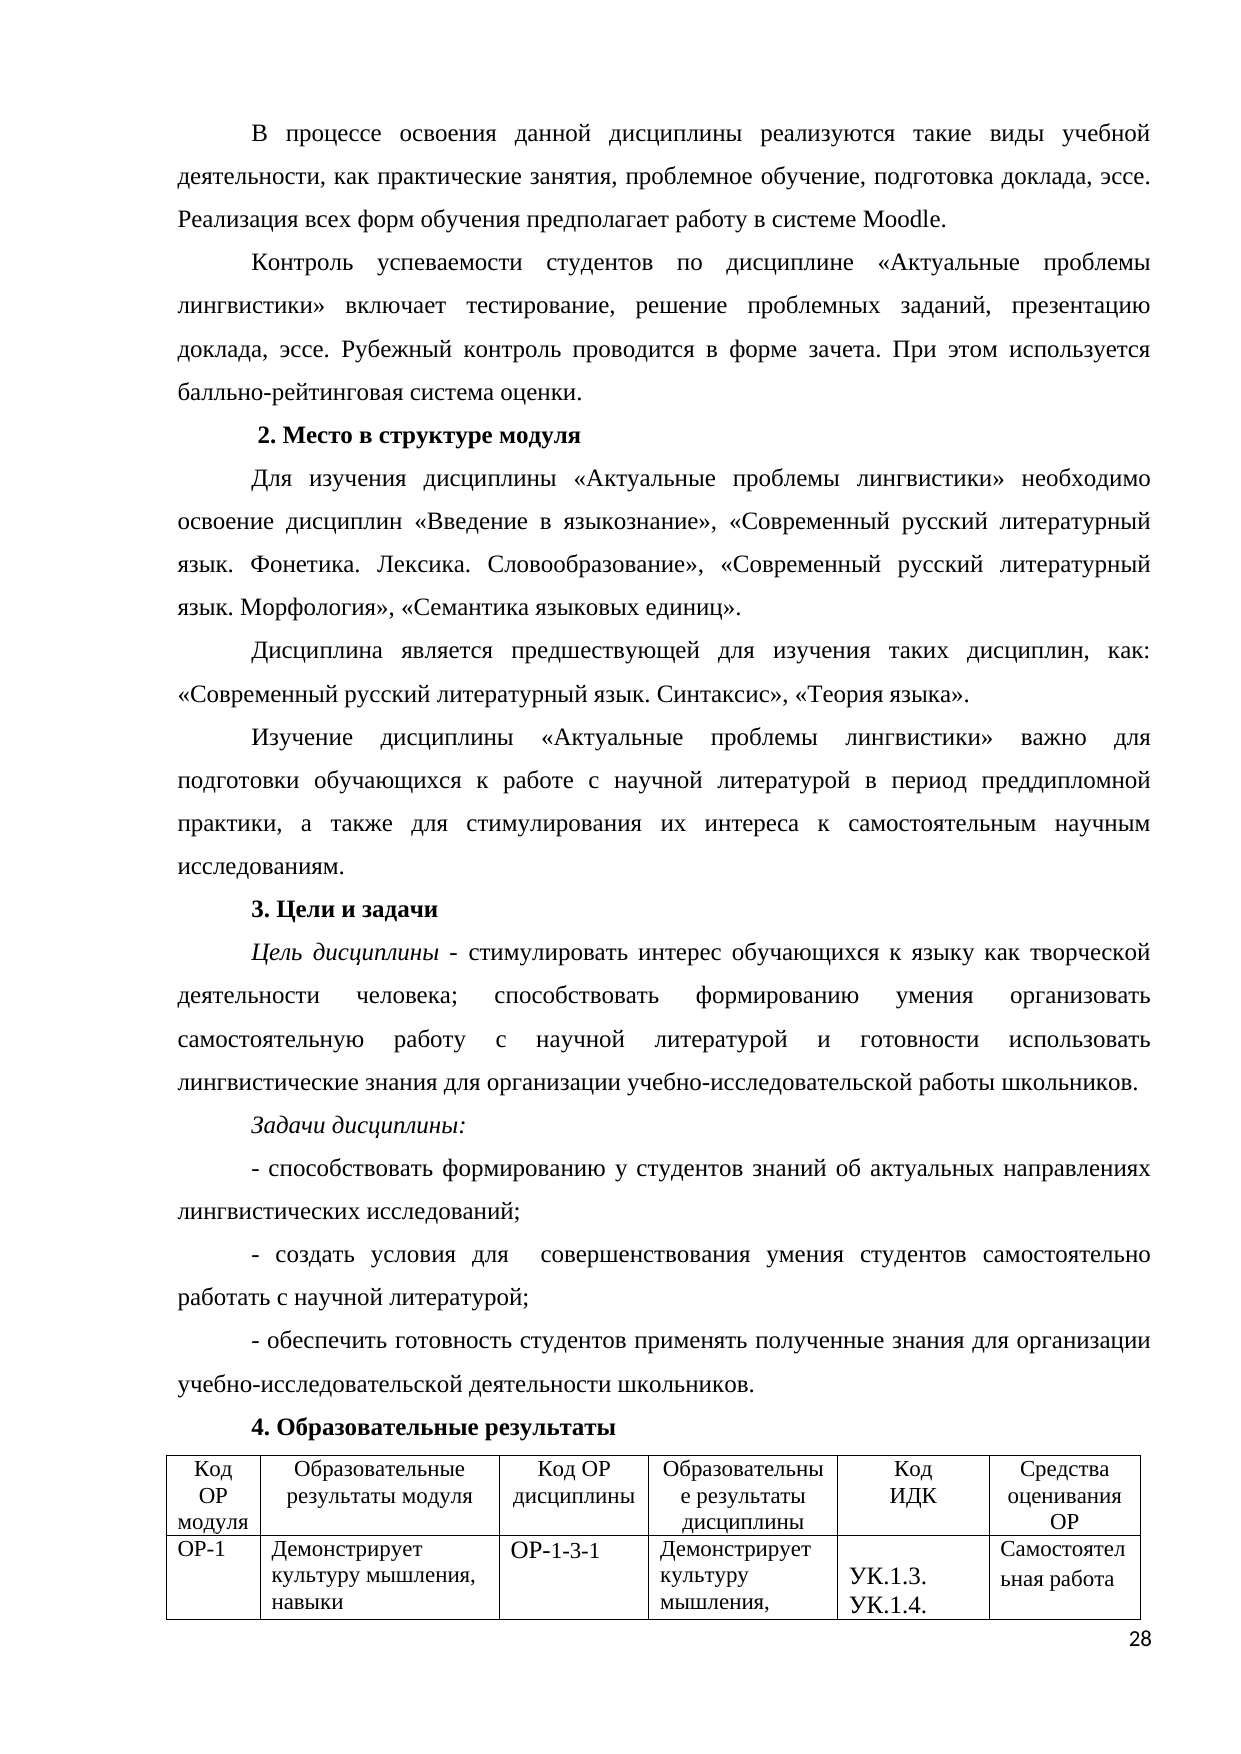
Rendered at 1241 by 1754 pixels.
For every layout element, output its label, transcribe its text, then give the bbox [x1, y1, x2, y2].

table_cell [838, 1536, 989, 1619]
table_header Код ОР модуля [167, 1456, 260, 1534]
text Изучение дисциплины «Актуальные проблемы лингвистики» важно для подготовки обучающихся к работе с научной литературой в период преддипломной практики, а также для стимулирования их интереса к самостоятельным научным исследованиям. [177, 722, 1152, 880]
text Задачи дисциплины: [177, 1110, 1152, 1139]
text Дисциплина является предшествующей для изучения таких дисциплин, как: «Современный русский литературный язык. Синтаксис», «Теория языка». [177, 636, 1152, 707]
table_cell ОР-1-3-1 [500, 1536, 648, 1619]
text Контроль успеваемости студентов по дисциплине «Актуальные проблемы лингвистики» включает тестирование, решение проблемных заданий, презентацию доклада, эссе. Рубежный контроль проводится в форме зачета. При этом используется балльно-рейтинговая система оценки. [177, 247, 1152, 406]
table_cell ОР-1 [167, 1536, 260, 1619]
text - создать условия для совершенствования умения студентов самостоятельно работать с научной литературой; [177, 1239, 1152, 1311]
text Для изучения дисциплины «Актуальные проблемы лингвистики» необходимо освоение дисциплин «Введение в языкознание», «Современный русский литературный язык. Фонетика. Лексика. Словообразование», «Современный русский литературный язык. Морфология», «Семантика языковых единиц». [177, 463, 1152, 621]
text 2. Место в структуре модуля [177, 420, 1152, 449]
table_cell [261, 1536, 499, 1619]
table_header Образовательные результаты дисциплины [649, 1456, 837, 1534]
text - способствовать формированию у студентов знаний об актуальных направлениях лингвистических исследований; [177, 1153, 1152, 1225]
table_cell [649, 1536, 837, 1619]
text - обеспечить готовность студентов применять полученные знания для организации учебно-исследовательской деятельности школьников. [177, 1326, 1152, 1397]
table_header Образовательные результаты модуля [261, 1456, 499, 1534]
text В процессе освоения данной дисциплины реализуются такие виды учебной деятельности, как практические занятия, проблемное обучение, подготовка доклада, эссе. Реализация всех форм обучения предполагает работу в системе Moodle. [177, 118, 1152, 233]
table_header Код ОР дисциплины [500, 1456, 648, 1534]
table_header Средства оценивания ОР [990, 1456, 1140, 1534]
text Цель дисциплины - стимулировать интерес обучающихся к языку как творческой деятельности человека; способствовать формированию умения организовать самостоятельную работу с научной литературой и готовности использовать лингвистические знания для организации учебно-исследовательской работы школьников. [177, 937, 1152, 1096]
text 4. Образовательные результаты [177, 1412, 1152, 1441]
table_header Код ИДК [838, 1456, 989, 1534]
text 3. Цели и задачи [177, 894, 1152, 923]
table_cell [990, 1536, 1140, 1619]
